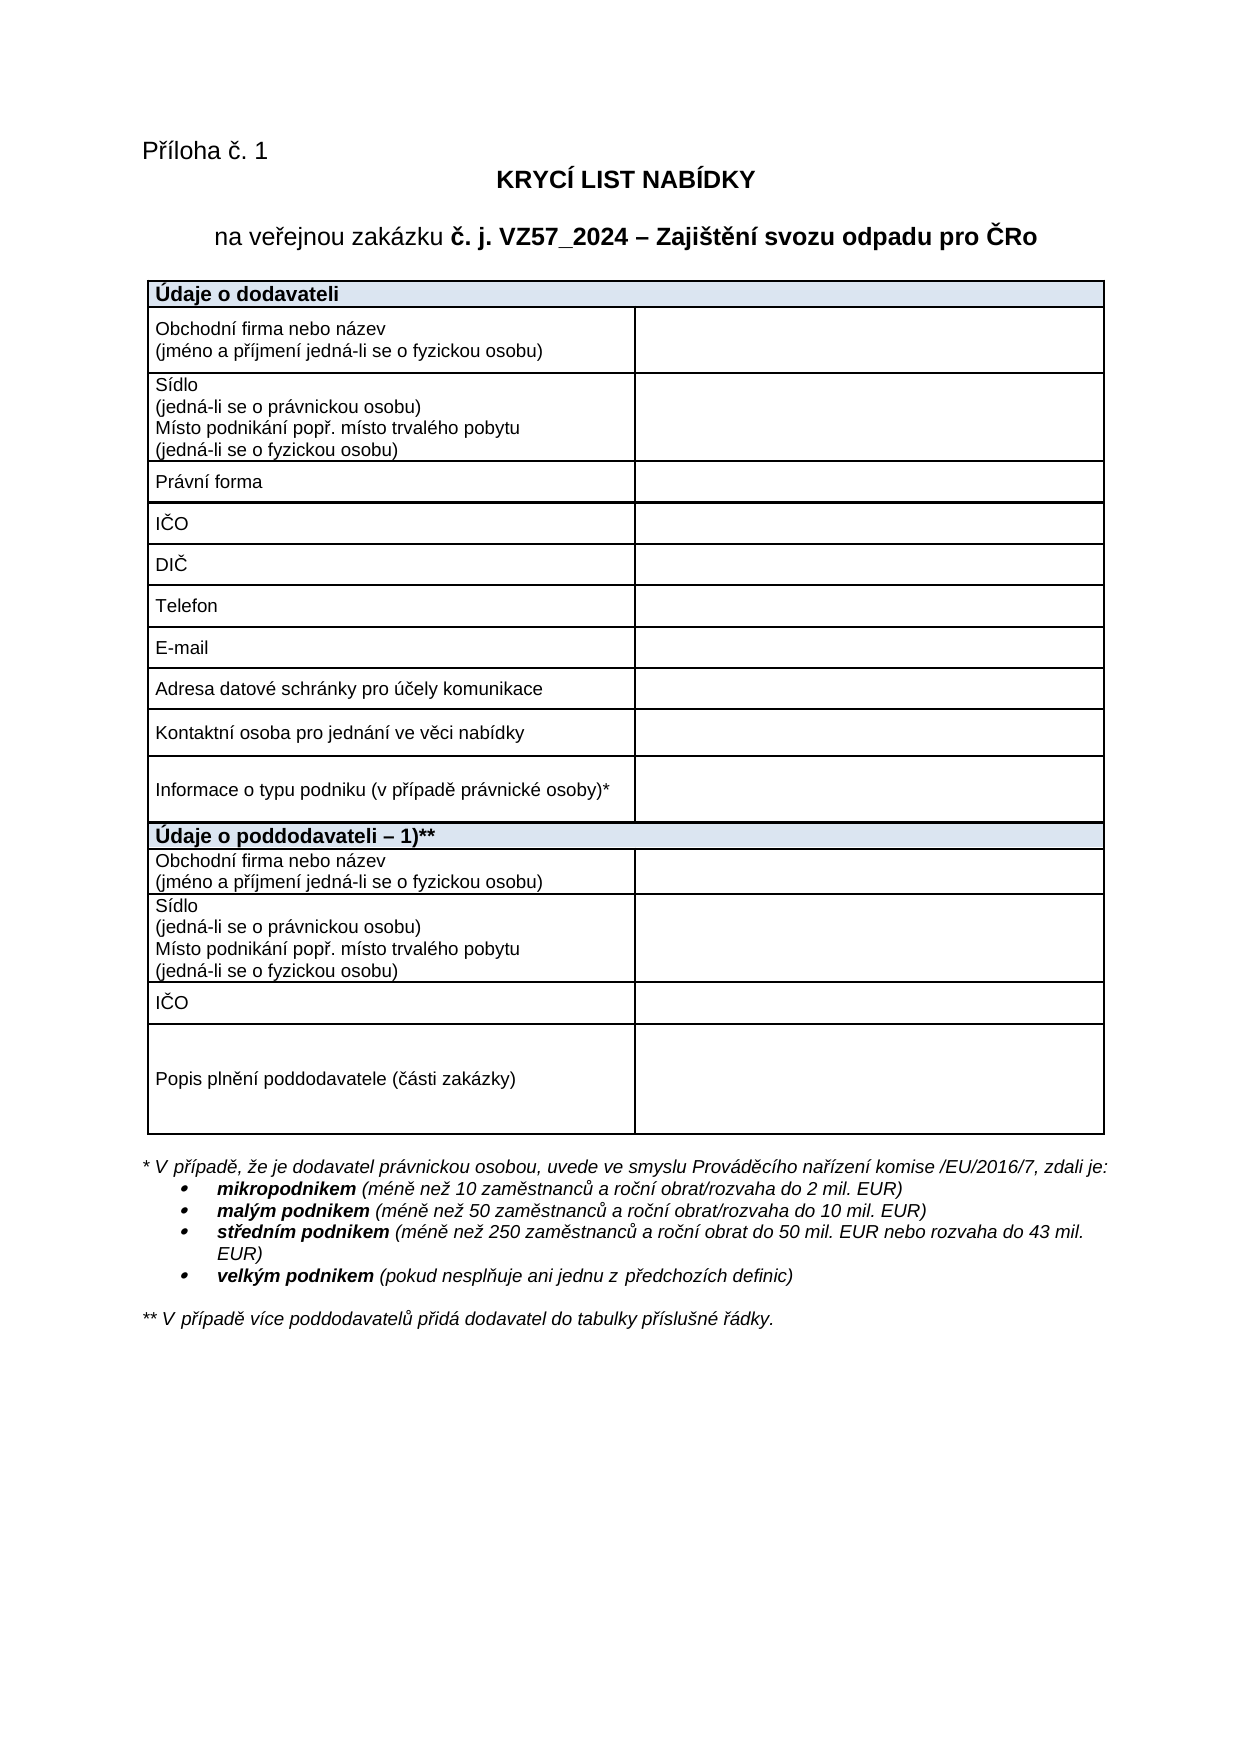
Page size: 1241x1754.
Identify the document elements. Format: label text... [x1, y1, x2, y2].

table_cell [636, 374, 1103, 460]
list malým podnikem (méně než 50 zaměstnanců a roční obrat/rozvaha do 10 mil. EUR) [179, 1199, 1110, 1221]
table_cell [636, 462, 1103, 501]
table_cell Sídlo (jedná-li se o právnickou osobu) Místo podnikání popř. místo trvalého pobytu (jedná-li se o fyzickou osobu) [149, 895, 634, 981]
table_cell [636, 669, 1103, 708]
table_cell [636, 895, 1103, 981]
table_cell Sídlo (jedná-li se o právnickou osobu) Místo podnikání popř. místo trvalého pobytu (jedná-li se o fyzickou osobu) [149, 374, 634, 460]
text KRYCÍ LIST NABÍDKY [142, 164, 1110, 193]
table_cell [636, 1025, 1103, 1133]
table_cell [636, 710, 1103, 755]
table_cell [636, 757, 1103, 821]
table_cell [636, 586, 1103, 626]
table_cell Obchodní firma nebo název (jméno a příjmení jedná-li se o fyzickou osobu) [149, 850, 634, 893]
table_cell Adresa datové schránky pro účely komunikace [149, 669, 634, 708]
text na veřejnou zakázku č. j. VZ57_2024 – Zajištění svozu odpadu pro ČRo [142, 222, 1110, 251]
table_cell IČO [149, 983, 634, 1022]
table_cell Údaje o poddodavateli – 1)** [149, 824, 1103, 847]
table_cell [636, 850, 1103, 893]
list mikropodnikem (méně než 10 zaměstnanců a roční obrat/rozvaha do 2 mil. EUR) [179, 1178, 1110, 1199]
table_cell [636, 628, 1103, 667]
text ** V případě více poddodavatelů přidá dodavatel do tabulky příslušné řádky. [142, 1308, 1110, 1329]
table_cell IČO [149, 504, 634, 543]
table_cell [636, 308, 1103, 372]
table_cell Telefon [149, 586, 634, 626]
table_cell [636, 545, 1103, 584]
table_cell Právní forma [149, 462, 634, 501]
table_cell Informace o typu podniku (v případě právnické osoby)* [149, 757, 634, 821]
list velkým podnikem (pokud nesplňuje ani jednu z předchozích definic) [179, 1264, 1110, 1286]
table_cell E-mail [149, 628, 634, 667]
text * V případě, že je dodavatel právnickou osobou, uvede ve smyslu Prováděcího nařízení komise /EU/2016/7, zdali je: [142, 1156, 1110, 1178]
text Příloha č. 1 [142, 136, 1110, 164]
table_cell DIČ [149, 545, 634, 584]
table_header Údaje o dodavateli [149, 282, 1103, 306]
table_cell [636, 983, 1103, 1022]
table_cell Popis plnění poddodavatele (části zakázky) [149, 1025, 634, 1133]
table_cell [636, 504, 1103, 543]
list středním podnikem (méně než 250 zaměstnanců a roční obrat do 50 mil. EUR nebo rozvaha do 43 mil. EUR) [179, 1221, 1110, 1264]
table_cell Obchodní firma nebo název (jméno a příjmení jedná-li se o fyzickou osobu) [149, 308, 634, 372]
table_cell Kontaktní osoba pro jednání ve věci nabídky [149, 710, 634, 755]
